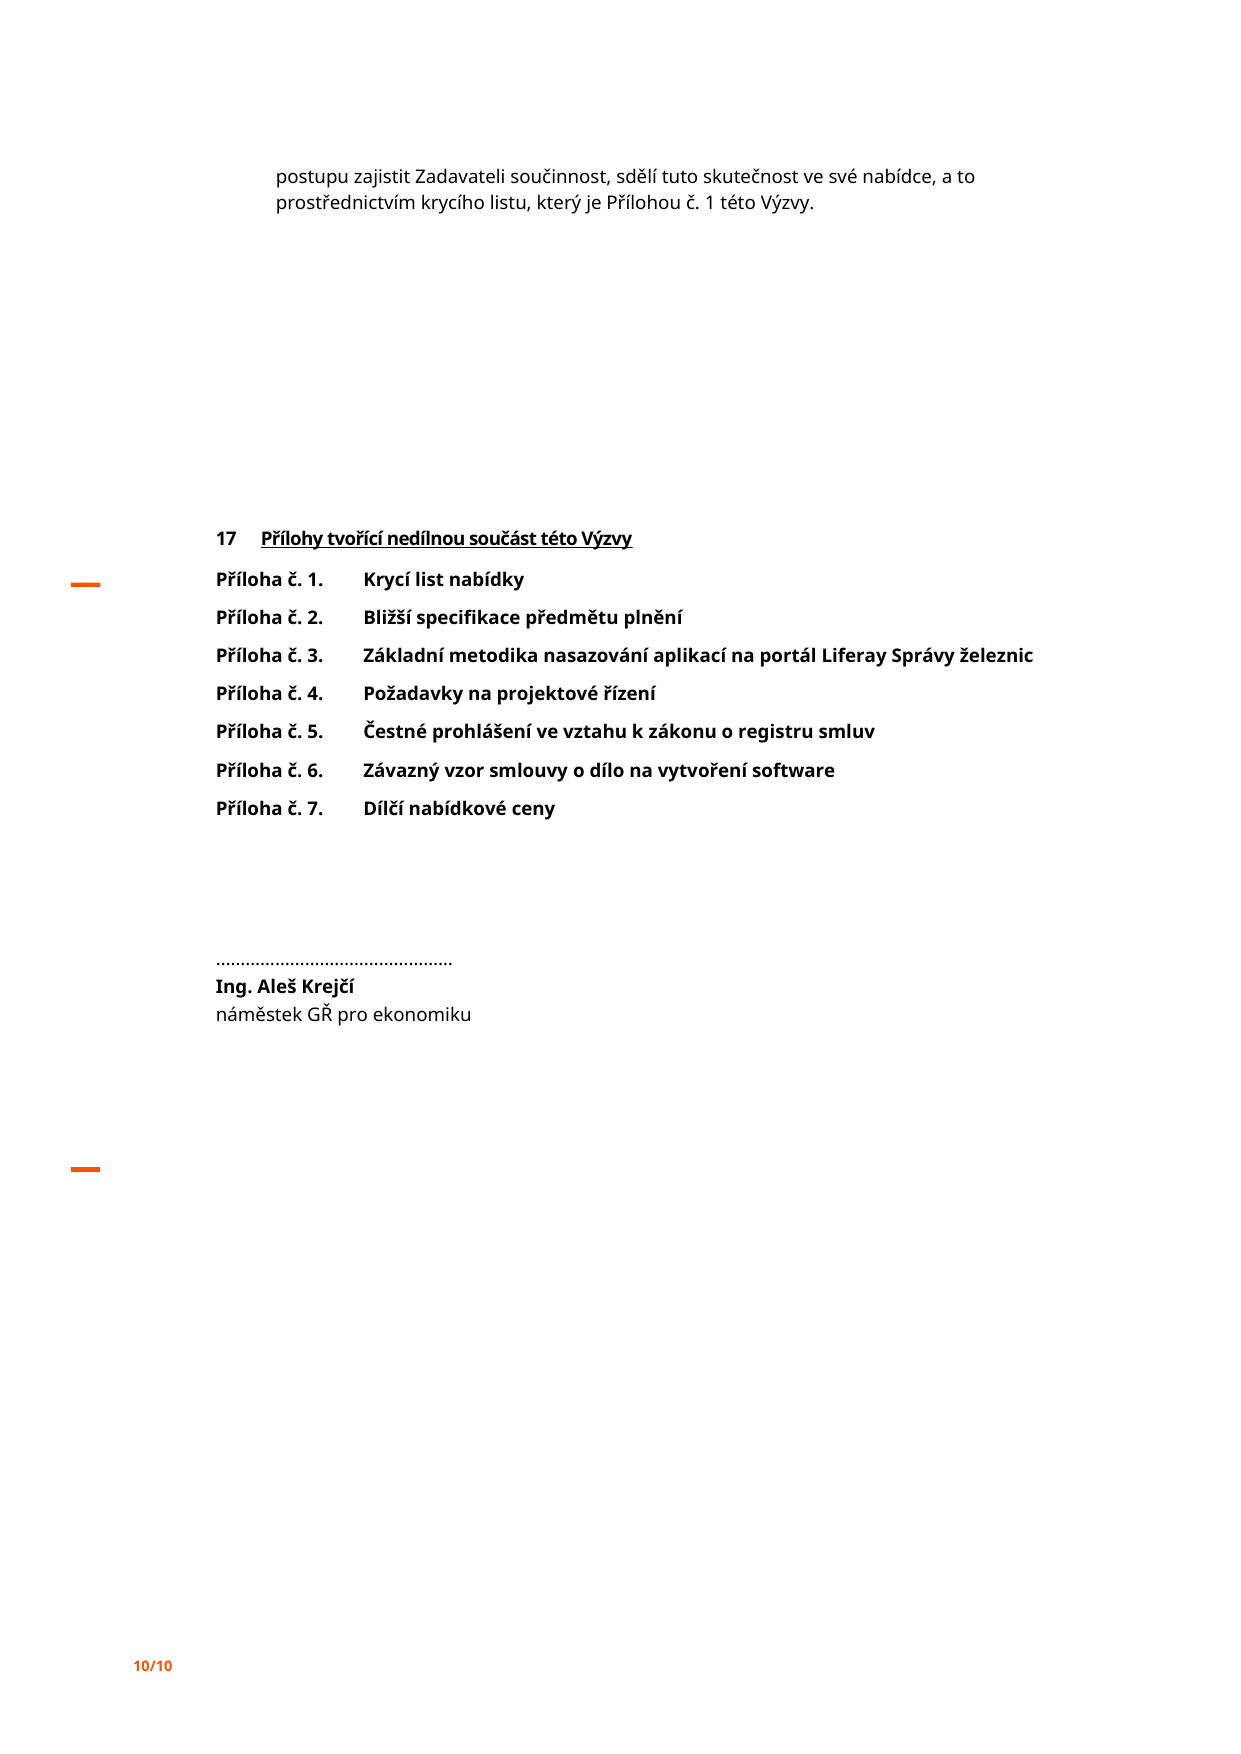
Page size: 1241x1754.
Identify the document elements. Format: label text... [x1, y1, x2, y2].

list Krycí list nabídky [216, 566, 1122, 591]
subtitle Přílohy tvořící nedílnou součást této Výzvy [216, 525, 1122, 551]
list Dílčí nabídkové ceny [216, 795, 1122, 821]
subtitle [216, 164, 1122, 215]
text Ing. Aleš Krejčí [216, 973, 1122, 999]
list Bližší specifikace předmětu plnění [216, 604, 1122, 629]
list Závazný vzor smlouvy o dílo na vytvoření software [216, 757, 1122, 782]
list Čestné prohlášení ve vztahu k zákonu o registru smluv [216, 719, 1122, 744]
list Základní metodika nasazování aplikací na portál Liferay Správy železnic [216, 642, 1122, 668]
text náměstek GŘ pro ekonomiku [216, 1002, 1122, 1027]
text ………………………………………… [216, 946, 1122, 971]
list Požadavky na projektové řízení [216, 681, 1122, 706]
